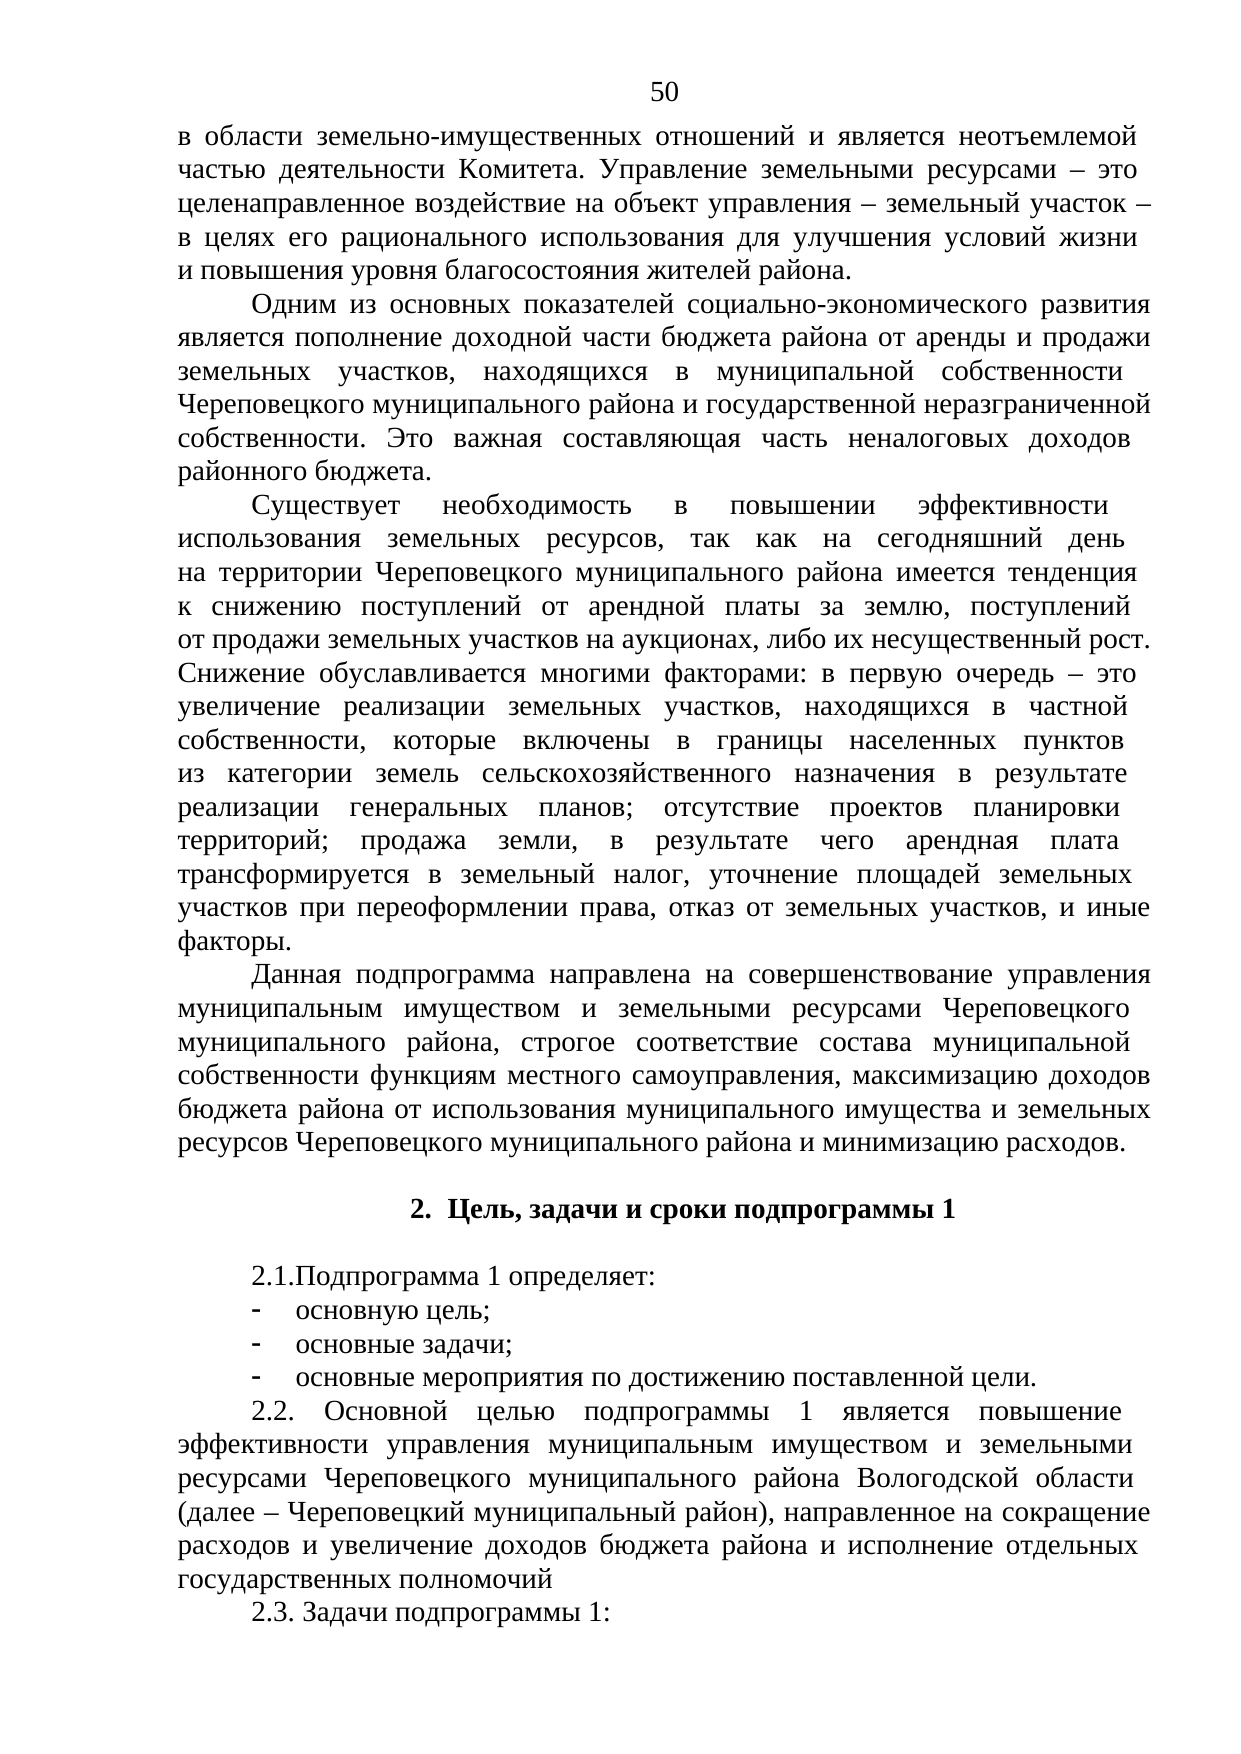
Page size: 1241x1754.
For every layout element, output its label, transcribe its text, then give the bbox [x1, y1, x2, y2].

list основную цель; [177, 1292, 1152, 1326]
text Существует необходимость в повышении эффективности использования земельных ресурсов, так как на сегодняшний день на территории Череповецкого муниципального района имеется тенденция к снижению поступлений от арендной платы за землю, поступлений от продажи земельных участков на аукционах, либо их несущественный рост. Снижение обуславливается многими факторами: в первую очередь – это увеличение реализации земельных участков, находящихся в частной собственности, которые включены в границы населенных пунктов из категории земель сельскохозяйственного назначения в результате реализации генеральных планов; отсутствие проектов планировки территорий; продажа земли, в результате чего арендная плата трансформируется в земельный налог, уточнение площадей земельных участков при переоформлении права, отказ от земельных участков, и иные факторы. [177, 487, 1152, 957]
list основные задачи; [177, 1326, 1152, 1359]
list основные мероприятия по достижению поставленной цели. [177, 1359, 1152, 1393]
list Данная подпрограмма направлена на совершенствование управления муниципальным имуществом и земельными ресурсами Череповецкого муниципального района, строгое соответствие состава муниципальной собственности функциям местного самоуправления, максимизацию доходов бюджета района от использования муниципального имущества и земельных ресурсов Череповецкого муниципального района и минимизацию расходов. [177, 957, 1152, 1158]
text Одним из основных показателей социально-экономического развития является пополнение доходной части бюджета района от аренды и продажи земельных участков, находящихся в муниципальной собственности Череповецкого муниципального района и государственной неразграниченной собственности. Это важная составляющая часть неналоговых доходов районного бюджета. [177, 286, 1152, 487]
text 2.1.Подпрограмма 1 определяет: [177, 1258, 1152, 1292]
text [177, 118, 1152, 286]
list Цель, задачи и сроки подпрограммы 1 [215, 1191, 1152, 1225]
text 2.3. Задачи подпрограммы 1: [177, 1594, 1152, 1628]
text 2.2. Основной целью подпрограммы 1 является повышение эффективности управления муниципальным имуществом и земельными ресурсами Череповецкого муниципального района Вологодской области (далее – Череповецкий муниципальный район), направленное на сокращение расходов и увеличение доходов бюджета района и исполнение отдельных государственных полномочий [177, 1393, 1152, 1594]
